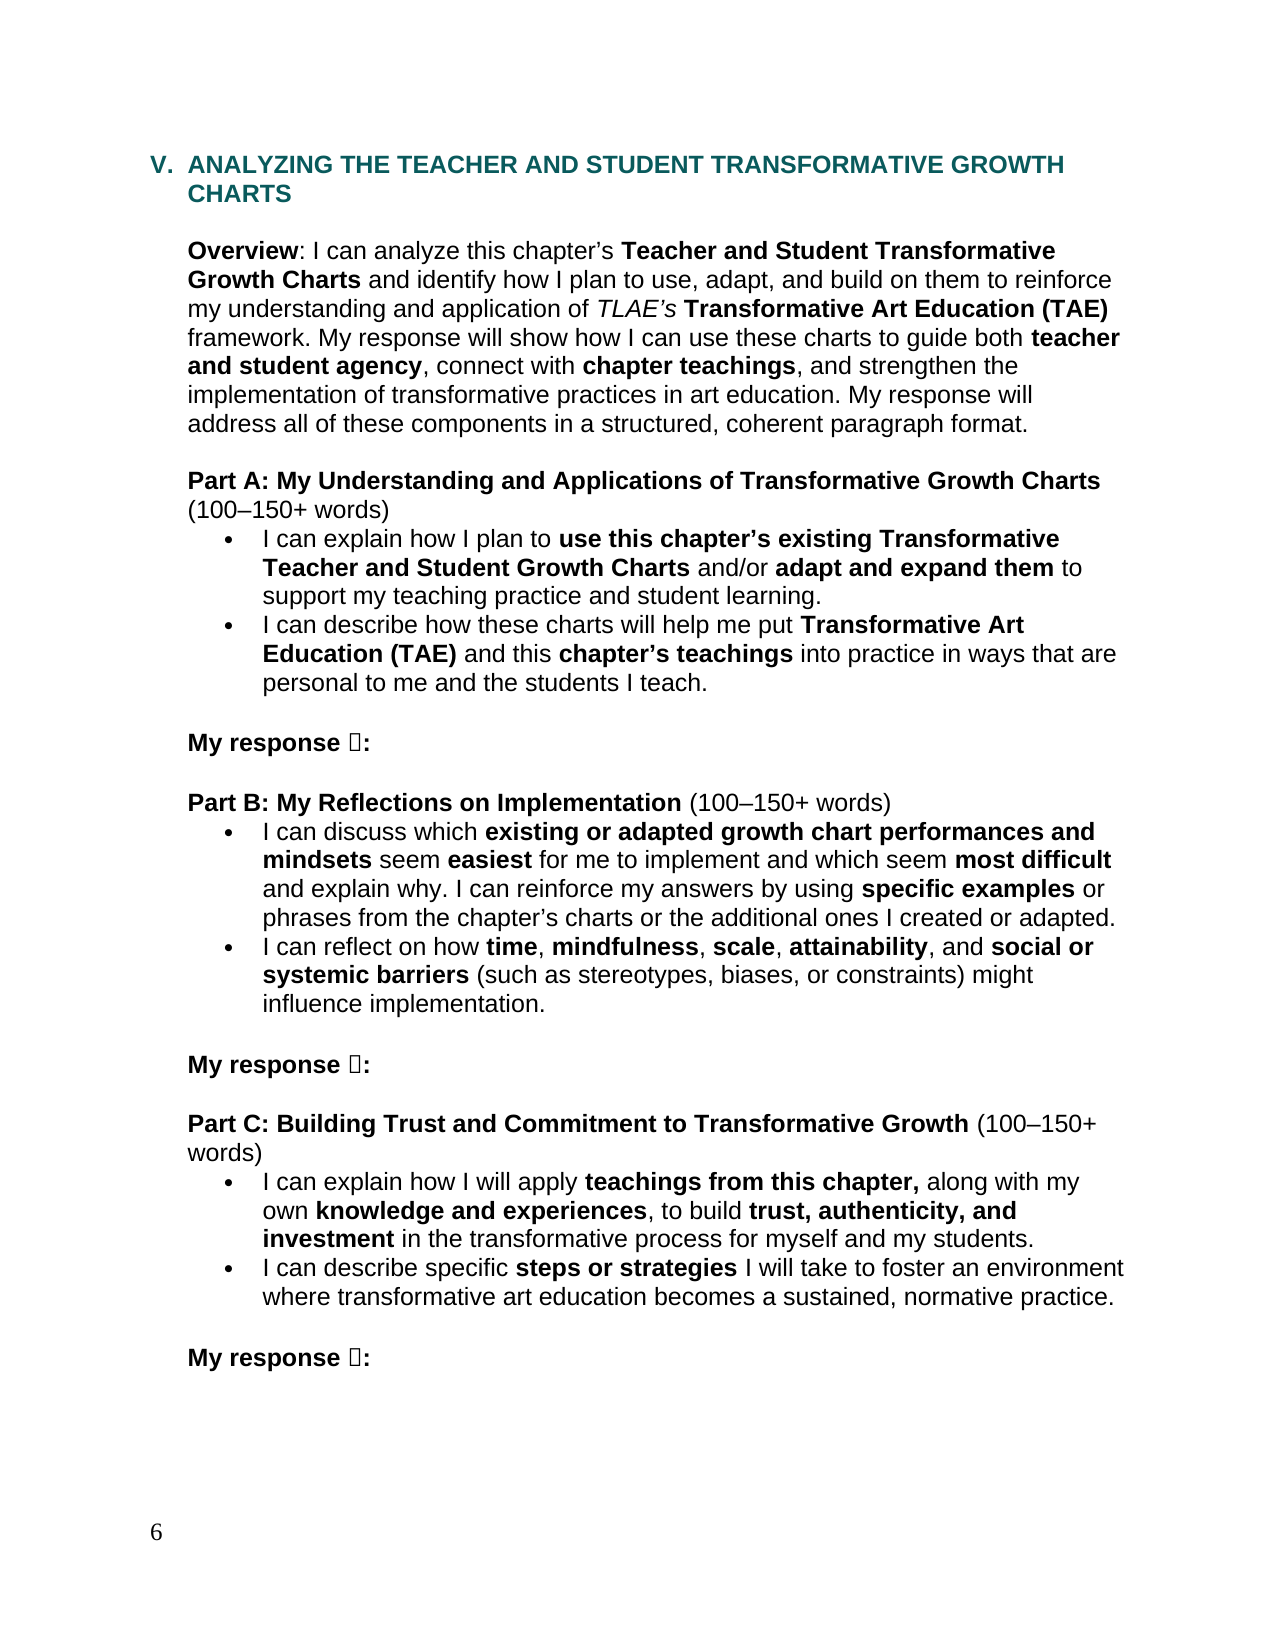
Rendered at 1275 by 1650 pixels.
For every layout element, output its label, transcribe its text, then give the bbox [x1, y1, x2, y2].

text Part C: Building Trust and Commitment to Transformative Growth (100–150+ words) [187, 1109, 1125, 1167]
text Part B: My Reflections on Implementation (100–150+ words) [187, 788, 1125, 817]
list I can reflect on how time, mindfulness, scale, attainability, and social or systemic barriers (such as stereotypes, biases, or constraints) might influence implementation. [225, 932, 1125, 1018]
list I can explain how I will apply teachings from this chapter, along with my own knowledge and experiences, to build trust, authenticity, and investment in the transformative process for myself and my students. [225, 1167, 1125, 1253]
list I can explain how I plan to use this chapter’s existing Transformative Teacher and Student Growth Charts and/or adapt and expand them to support my teaching practice and student learning. [225, 524, 1125, 610]
list I can discuss which existing or adapted growth chart performances and mindsets seem easiest for me to implement and which seem most difficult and explain why. I can reinforce my answers by using specific examples or phrases from the chapter’s charts or the additional ones I created or adapted. [225, 817, 1125, 932]
text Part A: My Understanding and Applications of Transformative Growth Charts (100–150+ words) [187, 466, 1125, 524]
list I can describe how these charts will help me put Transformative Art Education (TAE) and this chapter’s teachings into practice in ways that are personal to me and the students I teach. [225, 610, 1125, 696]
text My response ✅: [187, 1047, 1125, 1081]
list ANALYZING THE TEACHER AND STUDENT TRANSFORMATIVE GROWTH CHARTS [150, 150, 1110, 207]
text Overview: I can analyze this chapter’s Teacher and Student Transformative Growth Charts and identify how I plan to use, adapt, and build on them to reinforce my understanding and application of TLAE’s Transformative Art Education (TAE) framework. My response will show how I can use these charts to guide both teacher and student agency, connect with chapter teachings, and strengthen the implementation of transformative practices in art education. My response will address all of these components in a structured, coherent paragraph format. [187, 236, 1125, 437]
text My response ✅: [187, 1339, 1125, 1373]
text My response ✅: [187, 725, 1125, 759]
list I can describe specific steps or strategies I will take to foster an environment where transformative art education becomes a sustained, normative practice. [225, 1253, 1125, 1311]
